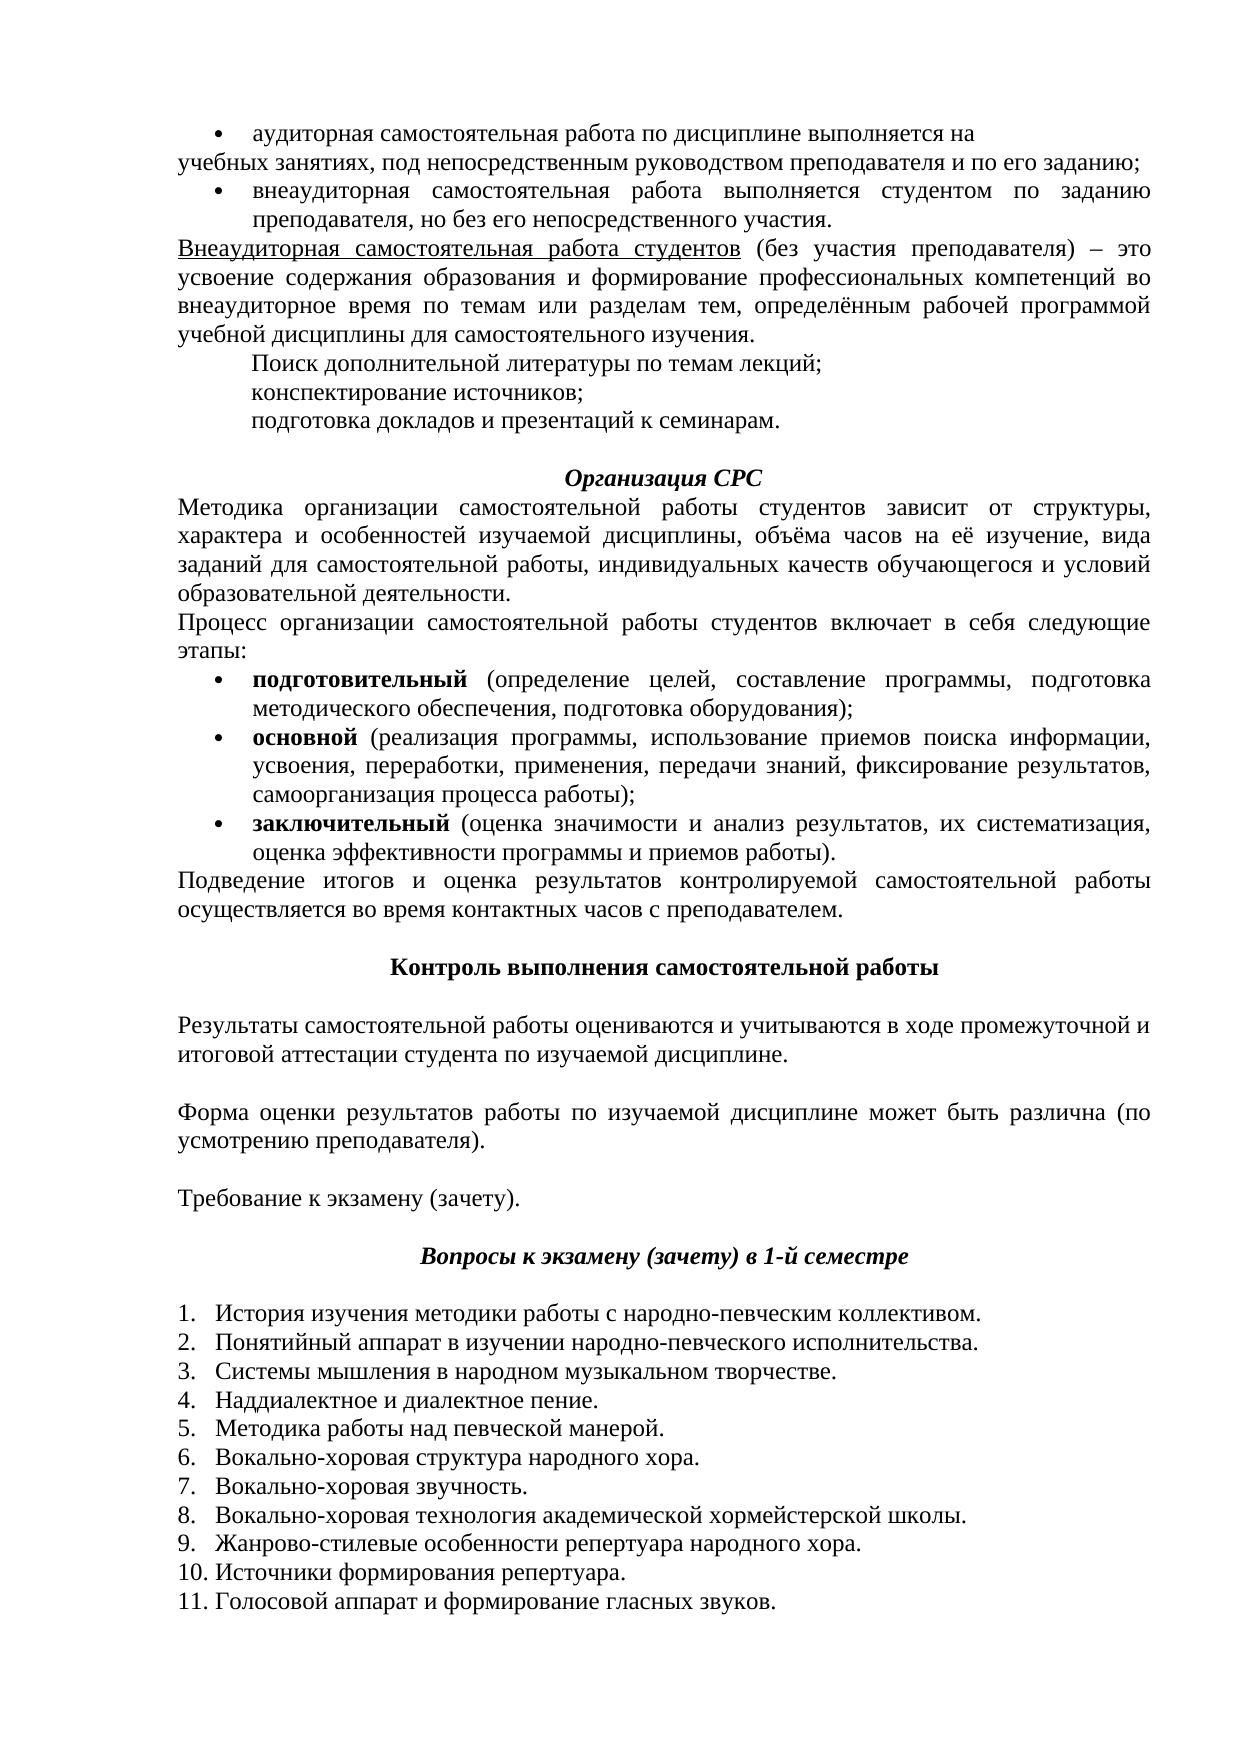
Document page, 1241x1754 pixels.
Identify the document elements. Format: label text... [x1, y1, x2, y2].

text Процесс организации самостоятельной работы студентов включает в себя следующие этапы: [177, 607, 1152, 664]
list Понятийный аппарат в изучении народно-певческого исполнительства. [177, 1327, 1152, 1356]
text подготовка докладов и презентаций к семинарам. [177, 406, 1152, 434]
text учебных занятиях, под непосредственным руководством преподавателя и по его заданию; [177, 147, 1152, 176]
text Результаты самостоятельной работы оцениваются и учитываются в ходе промежуточной и итоговой аттестации студента по изучаемой дисциплине. [177, 1010, 1152, 1068]
list подготовительный (определение целей, составление программы, подготовка методического обеспечения, подготовка оборудования); [215, 664, 1152, 722]
list Методика работы над певческой манерой. [177, 1413, 1152, 1442]
text Требование к экзамену (зачету). [177, 1183, 1152, 1212]
text Форма оценки результатов работы по изучаемой дисциплине может быть различна (по усмотрению преподавателя). [177, 1097, 1152, 1154]
text Поиск дополнительной литературы по темам лекций; [177, 348, 1152, 377]
text Организация СРС [177, 463, 1152, 492]
list основной (реализация программы, использование приемов поиска информации, усвоения, переработки, применения, передачи знаний, фиксирование результатов, самоорганизация процесса работы); [215, 722, 1152, 808]
list Источники формирования репертуара. [177, 1557, 1152, 1586]
list Вокально-хоровая структура народного хора. [177, 1442, 1152, 1471]
text Внеаудиторная самостоятельная работа студентов (без участия преподавателя) – это усвоение содержания образования и формирование профессиональных компетенций во внеаудиторное время по темам или разделам тем, определённым рабочей программой учебной дисциплины для самостоятельного изучения. [177, 233, 1152, 348]
list Системы мышления в народном музыкальном творчестве. [177, 1356, 1152, 1385]
list внеаудиторная самостоятельная работа выполняется студентом по заданию преподавателя, но без его непосредственного участия. [215, 176, 1152, 233]
text Контроль выполнения самостоятельной работы [177, 952, 1152, 981]
list Наддиалектное и диалектное пение. [177, 1385, 1152, 1413]
text Методика организации самостоятельной работы студентов зависит от структуры, характера и особенностей изучаемой дисциплины, объёма часов на её изучение, вида заданий для самостоятельной работы, индивидуальных качеств обучающегося и условий образовательной деятельности. [177, 492, 1152, 607]
list заключительный (оценка значимости и анализ результатов, их систематизация, оценка эффективности программы и приемов работы). [215, 808, 1152, 866]
list Жанрово-стилевые особенности репертуара народного хора. [177, 1528, 1152, 1557]
list Голосовой аппарат и формирование гласных звуков. [177, 1586, 1152, 1615]
text Подведение итогов и оценка результатов контролируемой самостоятельной работы осуществляется во время контактных часов с преподавателем. [177, 866, 1152, 923]
list Вокально-хоровая звучность. [177, 1471, 1152, 1500]
list История изучения методики работы с народно-певческим коллективом. [177, 1298, 1152, 1327]
text Вопросы к экзамену (зачету) в 1-й семестре [177, 1241, 1152, 1270]
list Вокально-хоровая технология академической хормейстерской школы. [177, 1500, 1152, 1528]
text конспектирование источников; [177, 377, 1152, 406]
list аудиторная самостоятельная работа по дисциплине выполняется на [215, 118, 1152, 147]
